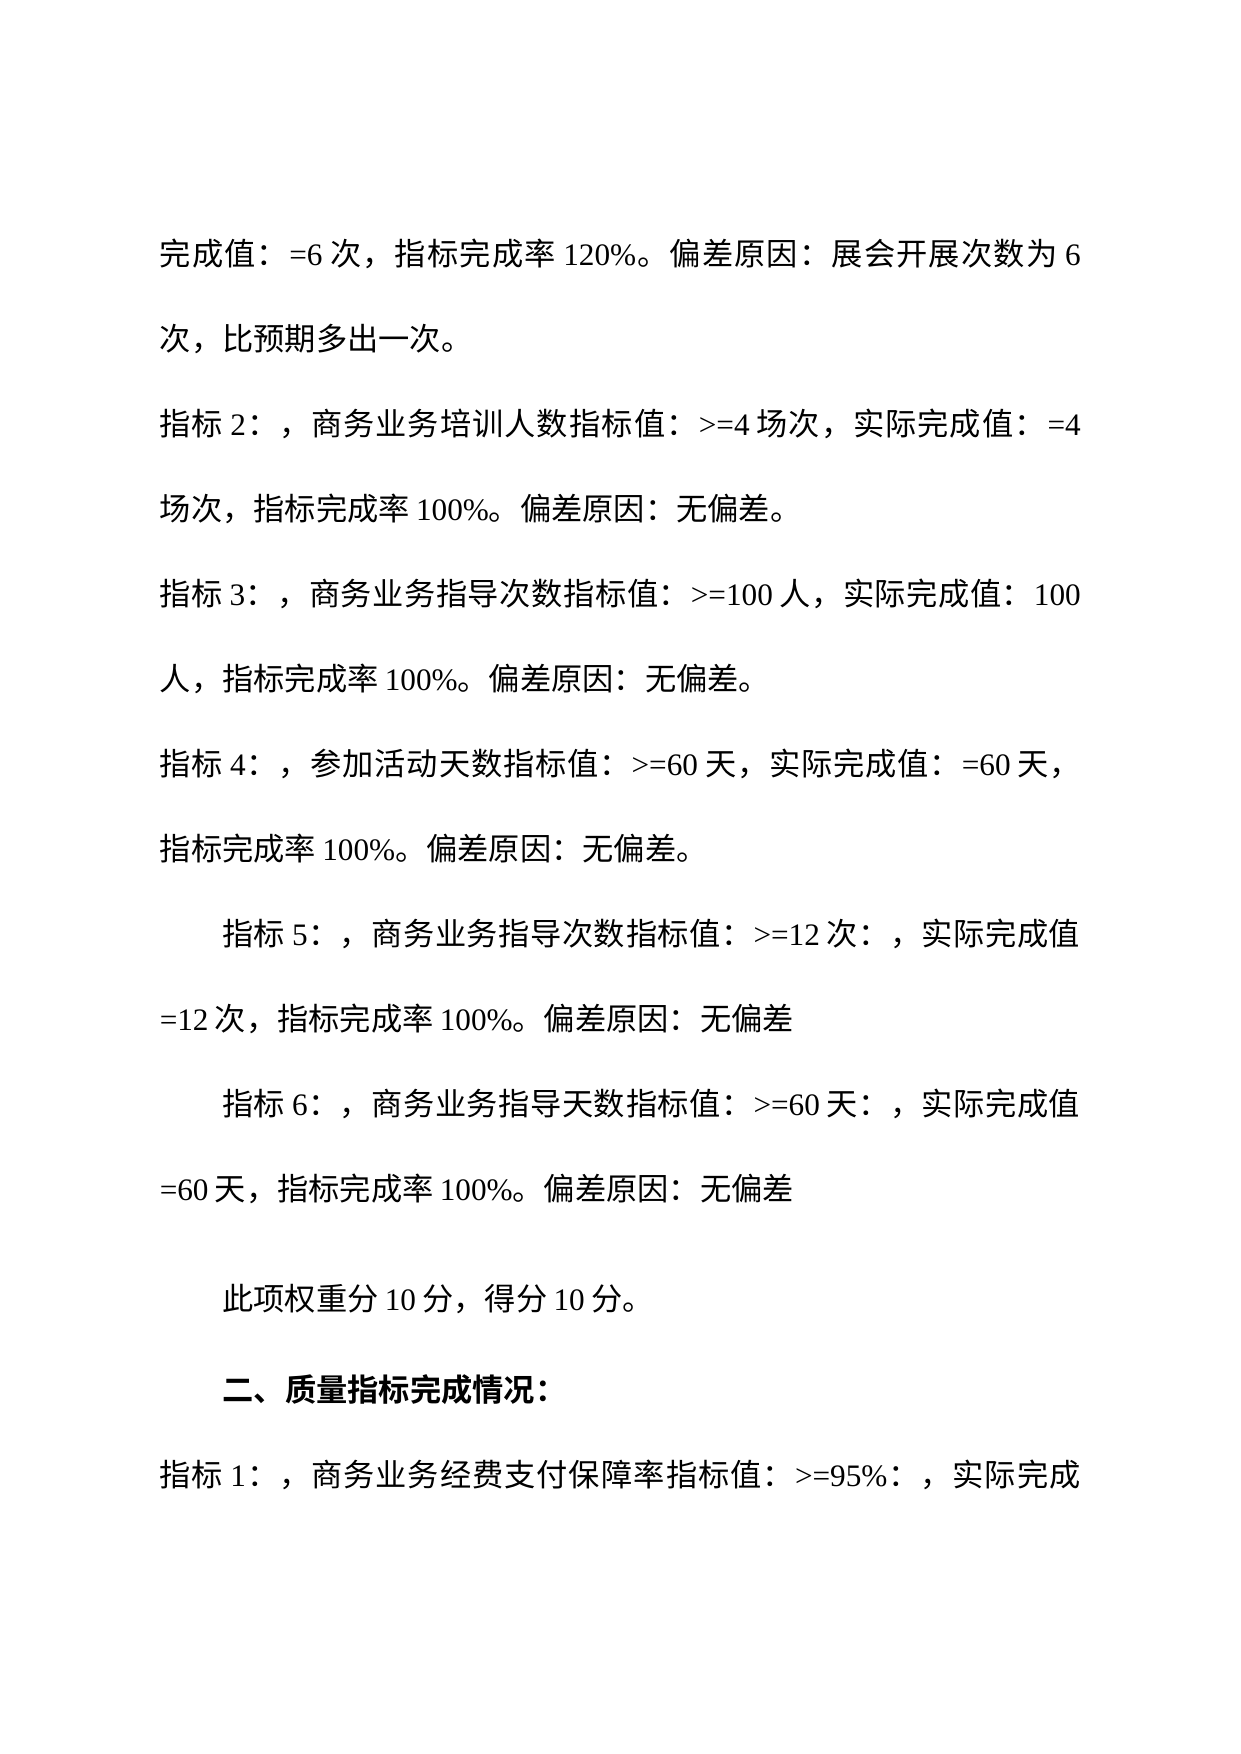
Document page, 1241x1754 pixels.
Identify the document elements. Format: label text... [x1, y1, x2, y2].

list 指标3：，商务业务指导次数指标值：>=100人，实际完成值：100人，指标完成率100%。偏差原因：无偏差。 [159, 549, 1081, 719]
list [159, 1430, 1081, 1515]
list 指标6：，商务业务指导天数指标值：>=60天：，实际完成值=60天，指标完成率100%。偏差原因：无偏差 [159, 1059, 1081, 1229]
list 二、质量指标完成情况： [159, 1345, 1081, 1430]
title 此项权重分10分，得分10分。 [159, 1254, 1081, 1339]
list 指标5：，商务业务指导次数指标值：>=12次：，实际完成值=12次，指标完成率100%。偏差原因：无偏差 [159, 889, 1081, 1059]
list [159, 209, 1081, 379]
list 指标2：，商务业务培训人数指标值：>=4场次，实际完成值：=4场次，指标完成率100%。偏差原因：无偏差。 [159, 379, 1081, 549]
list 指标4：，参加活动天数指标值：>=60天，实际完成值：=60天，指标完成率100%。偏差原因：无偏差。 [159, 719, 1081, 889]
